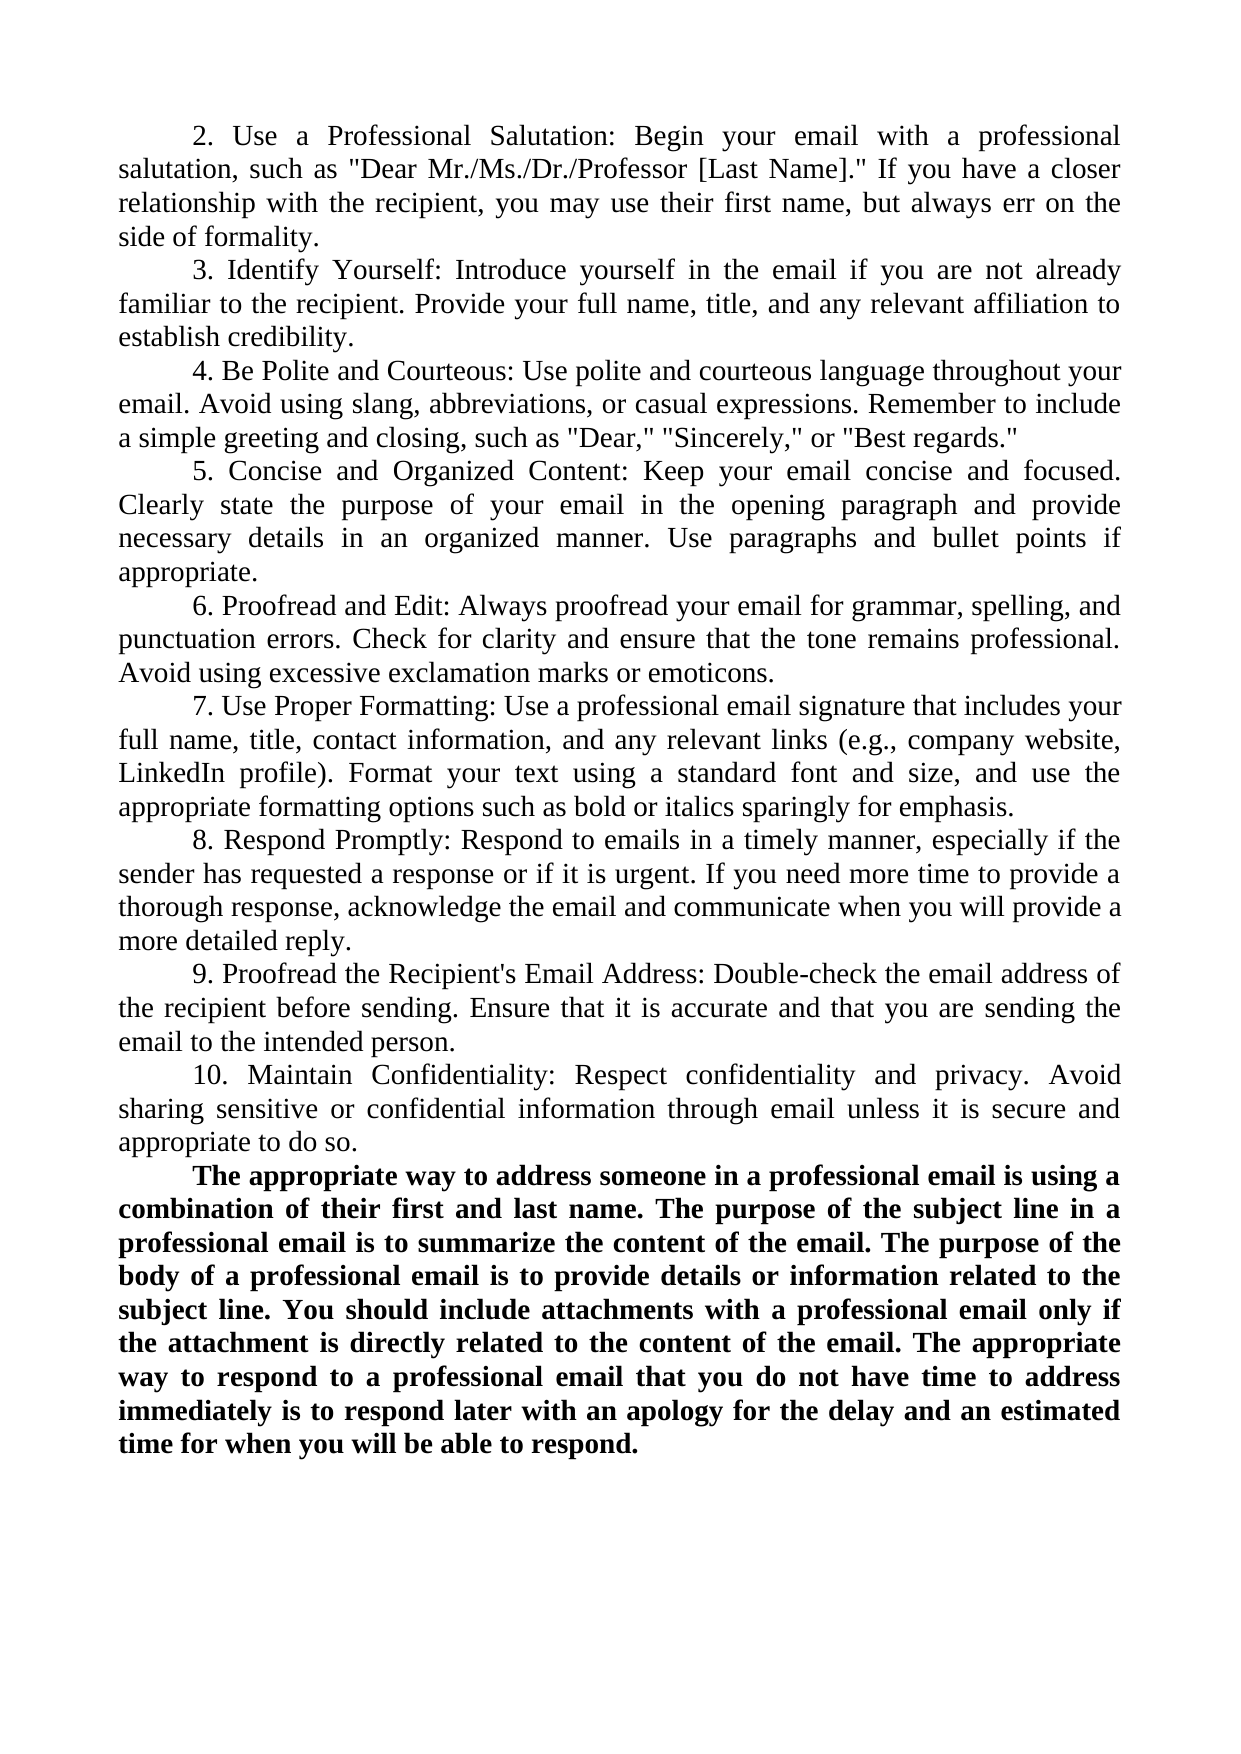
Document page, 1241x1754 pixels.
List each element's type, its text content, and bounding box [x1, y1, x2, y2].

text 8. Respond Promptly: Respond to emails in a timely manner, especially if the sender has requested a response or if it is urgent. If you need more time to provide a thorough response, acknowledge the email and communicate when you will provide a more detailed reply. [118, 822, 1122, 957]
text 9. Proofread the Recipient's Email Address: Double-check the email address of the recipient before sending. Ensure that it is accurate and that you are sending the email to the intended person. [118, 957, 1122, 1057]
text 7. Use Proper Formatting: Use a professional email signature that includes your full name, title, contact information, and any relevant links (e.g., company website, LinkedIn profile). Format your text using a standard font and size, and use the appropriate formatting options such as bold or italics sparingly for emphasis. [118, 688, 1122, 822]
text 4. Be Polite and Courteous: Use polite and courteous language throughout your email. Avoid using slang, abbreviations, or casual expressions. Remember to include a simple greeting and closing, such as "Dear," "Sincerely," or "Best regards." [118, 353, 1122, 453]
text 10. Maintain Confidentiality: Respect confidentiality and privacy. Avoid sharing sensitive or confidential information through email unless it is secure and appropriate to do so. [118, 1057, 1122, 1158]
text 5. Concise and Organized Content: Keep your email concise and focused. Clearly state the purpose of your email in the opening paragraph and provide necessary details in an organized manner. Use paragraphs and bullet points if appropriate. [118, 453, 1122, 588]
text 2. Use a Professional Salutation: Begin your email with a professional salutation, such as "Dear Mr./Ms./Dr./Professor [Last Name]." If you have a closer relationship with the recipient, you may use their first name, but always err on the side of formality. [118, 118, 1122, 252]
text 3. Identify Yourself: Introduce yourself in the email if you are not already familiar to the recipient. Provide your full name, title, and any relevant affiliation to establish credibility. [118, 252, 1122, 353]
text 6. Proofread and Edit: Always proofread your email for grammar, spelling, and punctuation errors. Check for clarity and ensure that the tone remains professional. Avoid using excessive exclamation marks or emoticons. [118, 588, 1122, 688]
text The appropriate way to address someone in a professional email is using a combination of their first and last name. The purpose of the subject line in a professional email is to summarize the content of the email. The purpose of the body of a professional email is to provide details or information related to the subject line. You should include attachments with a professional email only if the attachment is directly related to the content of the email. The appropriate way to respond to a professional email that you do not have time to address immediately is to respond later with an apology for the delay and an estimated time for when you will be able to respond. [118, 1158, 1122, 1460]
